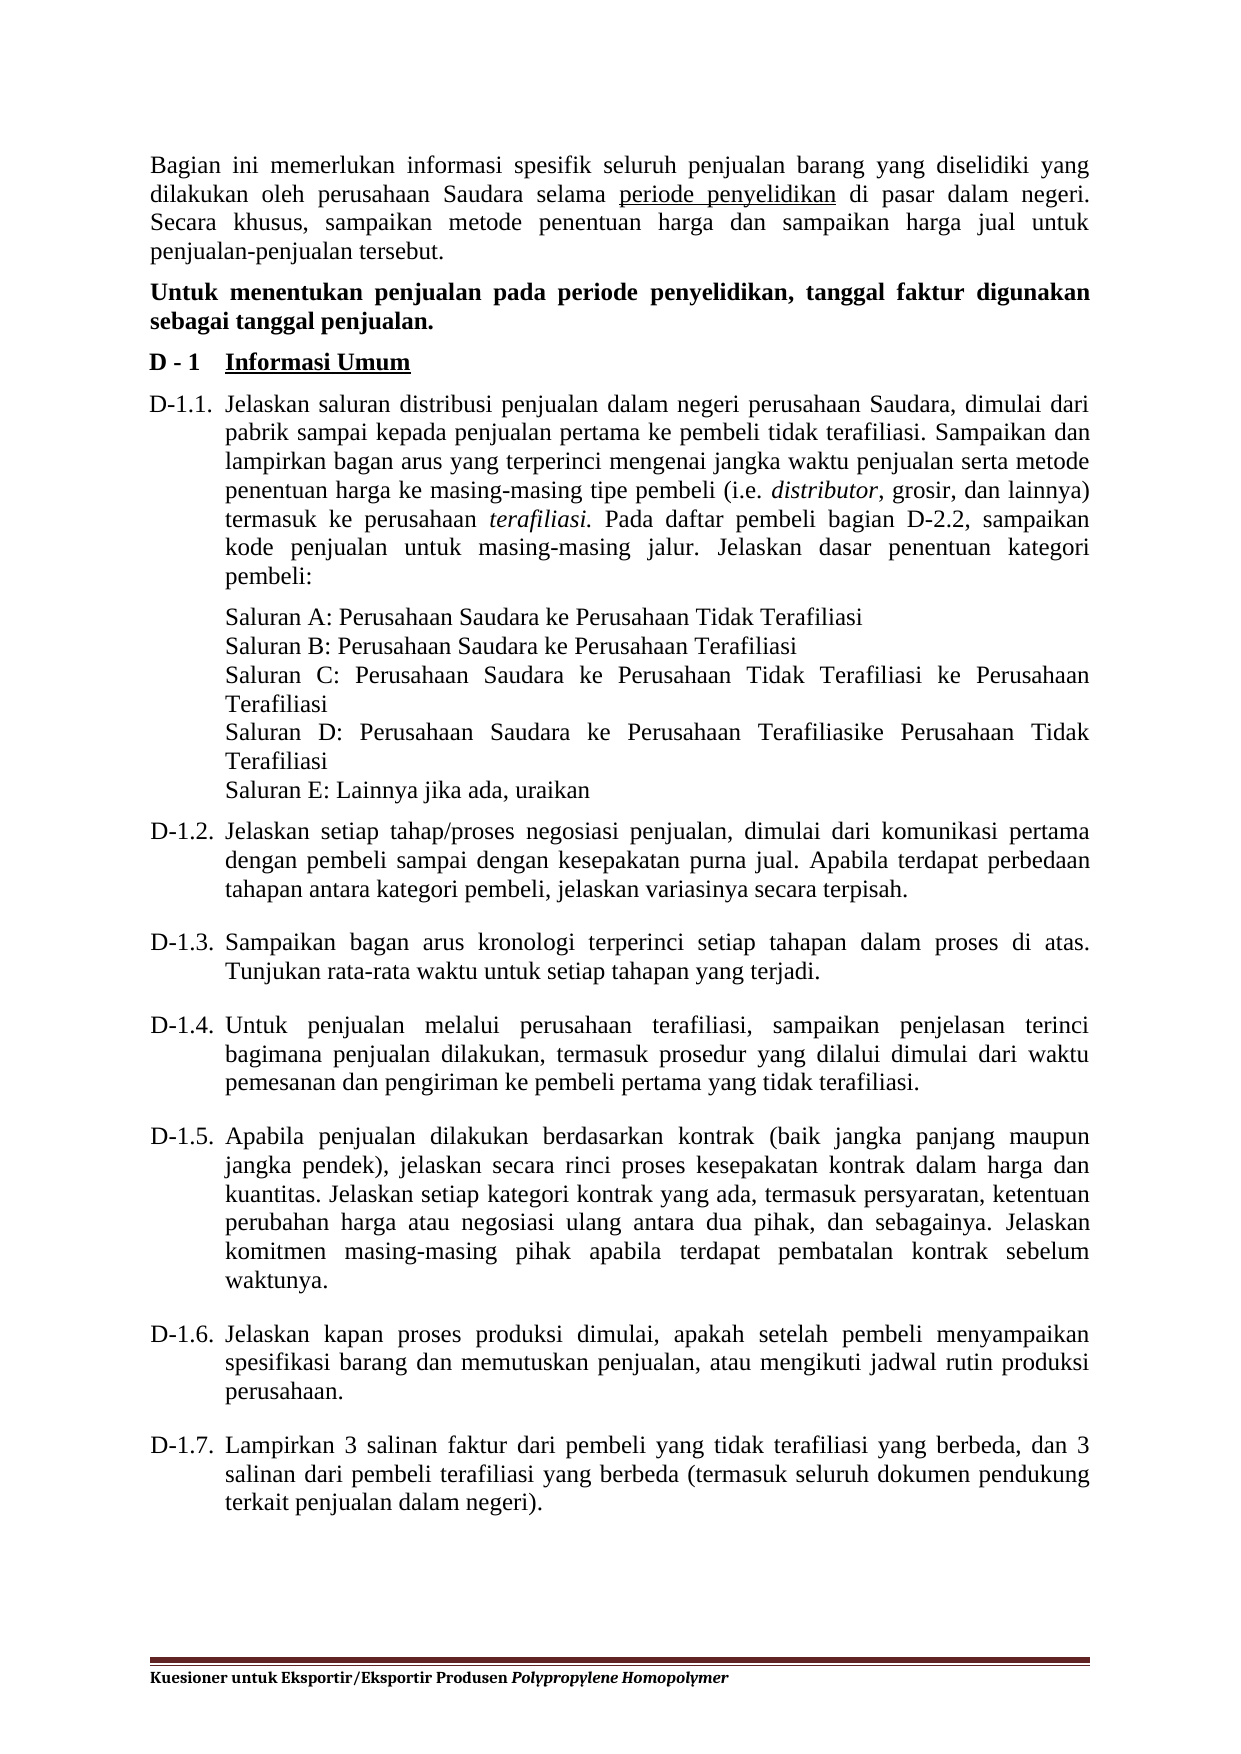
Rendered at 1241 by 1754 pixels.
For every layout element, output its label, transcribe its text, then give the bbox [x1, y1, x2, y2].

text Saluran E: Lainnya jika ada, uraikan [225, 775, 1090, 804]
text D - 1 Informasi Umum [149, 347, 1090, 376]
text D-1.1. Jelaskan saluran distribusi penjualan dalam negeri perusahaan Saudara, dimulai dari pabrik sampai kepada penjualan pertama ke pembeli tidak terafiliasi. Sampaikan dan lampirkan bagan arus yang terperinci mengenai jangka waktu penjualan serta metode penentuan harga ke masing-masing tipe pembeli (i.e. distributor, grosir, dan lainnya) termasuk ke perusahaan terafiliasi. Pada daftar pembeli bagian D-2.2, sampaikan kode penjualan untuk masing-masing jalur. Jelaskan dasar penentuan kategori pembeli: [149, 389, 1090, 590]
text Saluran D: Perusahaan Saudara ke Perusahaan Terafiliasike Perusahaan Tidak Terafiliasi [225, 717, 1090, 775]
text D-1.3. Sampaikan bagan arus kronologi terperinci setiap tahapan dalam proses di atas. Tunjukan rata-rata waktu untuk setiap tahapan yang terjadi. [150, 927, 1090, 985]
text Saluran A: Perusahaan Saudara ke Perusahaan Tidak Terafiliasi [225, 602, 1090, 631]
text D-1.4. Untuk penjualan melalui perusahaan terafiliasi, sampaikan penjelasan terinci bagimana penjualan dilakukan, termasuk prosedur yang dilalui dimulai dari waktu pemesanan dan pengiriman ke pembeli pertama yang tidak terafiliasi. [150, 1010, 1090, 1096]
text Saluran B: Perusahaan Saudara ke Perusahaan Terafiliasi [225, 631, 1090, 660]
text Saluran C: Perusahaan Saudara ke Perusahaan Tidak Terafiliasi ke Perusahaan Terafiliasi [225, 660, 1090, 717]
text D-1.7. Lampirkan 3 salinan faktur dari pembeli yang tidak terafiliasi yang berbeda, dan 3 salinan dari pembeli terafiliasi yang berbeda (termasuk seluruh dokumen pendukung terkait penjualan dalam negeri). [150, 1430, 1090, 1516]
text Bagian ini memerlukan informasi spesifik seluruh penjualan barang yang diselidiki yang dilakukan oleh perusahaan Saudara selama periode penyelidikan di pasar dalam negeri. Secara khusus, sampaikan metode penentuan harga dan sampaikan harga jual untuk penjualan-penjualan tersebut. [150, 150, 1090, 265]
text D-1.2. Jelaskan setiap tahap/proses negosiasi penjualan, dimulai dari komunikasi pertama dengan pembeli sampai dengan kesepakatan purna jual. Apabila terdapat perbedaan tahapan antara kategori pembeli, jelaskan variasinya secara terpisah. [150, 816, 1090, 902]
text Untuk menentukan penjualan pada periode penyelidikan, tanggal faktur digunakan sebagai tanggal penjualan. [150, 277, 1090, 335]
text D-1.5. Apabila penjualan dilakukan berdasarkan kontrak (baik jangka panjang maupun jangka pendek), jelaskan secara rinci proses kesepakatan kontrak dalam harga dan kuantitas. Jelaskan setiap kategori kontrak yang ada, termasuk persyaratan, ketentuan perubahan harga atau negosiasi ulang antara dua pihak, dan sebagainya. Jelaskan komitmen masing-masing pihak apabila terdapat pembatalan kontrak sebelum waktunya. [150, 1121, 1090, 1294]
text D-1.6. Jelaskan kapan proses produksi dimulai, apakah setelah pembeli menyampaikan spesifikasi barang dan memutuskan penjualan, atau mengikuti jadwal rutin produksi perusahaan. [150, 1319, 1090, 1405]
